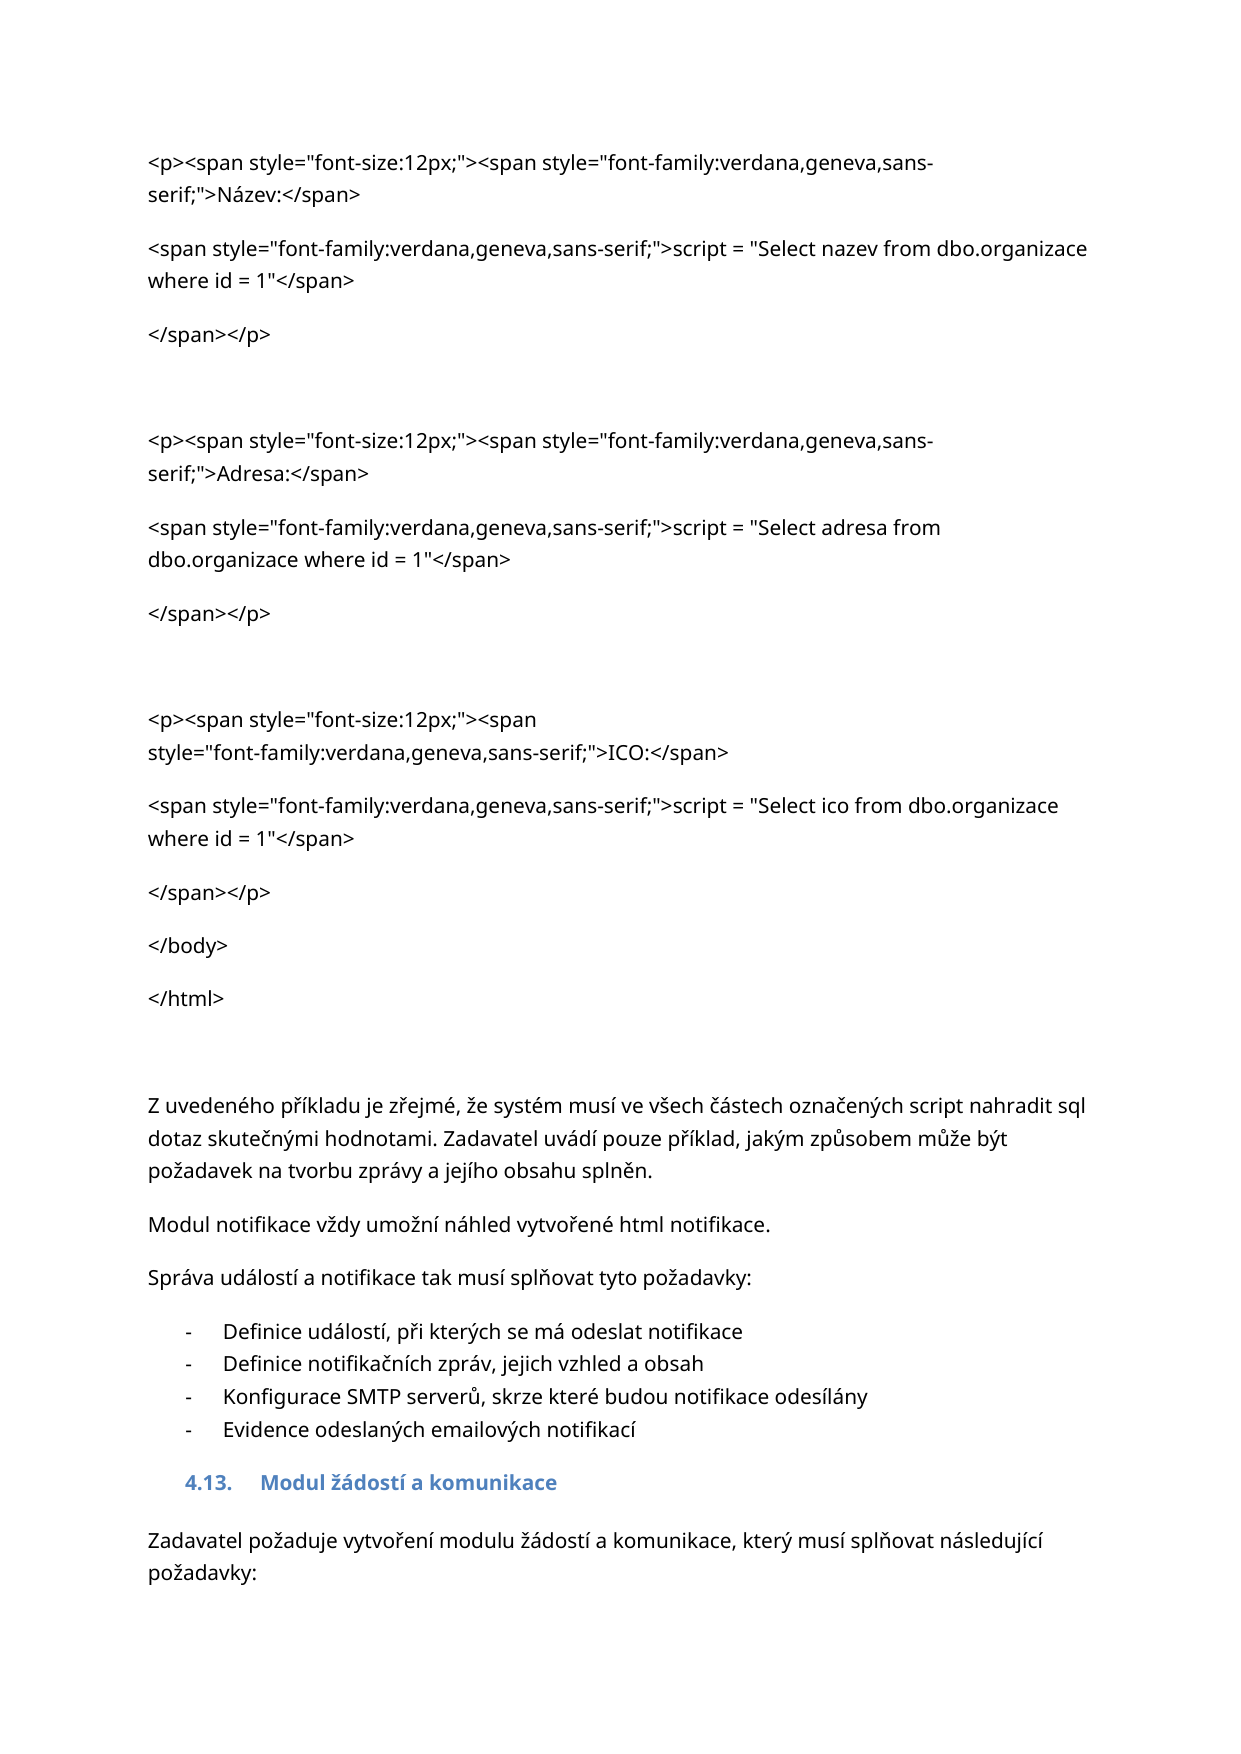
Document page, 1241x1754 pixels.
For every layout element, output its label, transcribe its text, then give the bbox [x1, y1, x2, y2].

text Z uvedeného příkladu je zřejmé, že systém musí ve všech částech označených script nahradit sql dotaz skutečnými hodnotami. Zadavatel uvádí pouze příklad, jakým způsobem může být požadavek na tvorbu zprávy a jejího obsahu splněn. [148, 1091, 1093, 1185]
text <p><span style="font-size:12px;"><span style="font-family:verdana,geneva,sans-serif;">Adresa:</span> [148, 427, 1093, 488]
text </span></p> [148, 320, 1093, 348]
list Konfigurace SMTP serverů, skrze které budou notifikace odesílány [185, 1382, 1093, 1411]
text </body> [148, 931, 1093, 959]
text </html> [148, 984, 1093, 1013]
text </span></p> [148, 599, 1093, 627]
subtitle Modul žádostí a komunikace [185, 1468, 1093, 1497]
text </span></p> [148, 878, 1093, 906]
text <p><span style="font-size:12px;"><span style="font-family:verdana,geneva,sans-serif;">ICO:</span> [148, 706, 1093, 767]
text Modul notifikace vždy umožní náhled vytvořené html notifikace. [148, 1210, 1093, 1238]
text <p><span style="font-size:12px;"><span style="font-family:verdana,geneva,sans-serif;">Název:</span> [148, 148, 1093, 209]
text Správa událostí a notifikace tak musí splňovat tyto požadavky: [148, 1263, 1093, 1292]
text <span style="font-family:verdana,geneva,sans-serif;">script = "Select adresa from dbo.organizace where id = 1"</span> [148, 513, 1093, 574]
text <span style="font-family:verdana,geneva,sans-serif;">script = "Select ico from dbo.organizace where id = 1"</span> [148, 792, 1093, 853]
text Zadavatel požaduje vytvoření modulu žádostí a komunikace, který musí splňovat následující požadavky: [148, 1526, 1093, 1587]
list Definice událostí, při kterých se má odeslat notifikace [185, 1317, 1093, 1345]
text <span style="font-family:verdana,geneva,sans-serif;">script = "Select nazev from dbo.organizace where id = 1"</span> [148, 234, 1093, 295]
list Definice notifikačních zpráv, jejich vzhled a obsah [185, 1349, 1093, 1378]
list Evidence odeslaných emailových notifikací [185, 1415, 1093, 1443]
